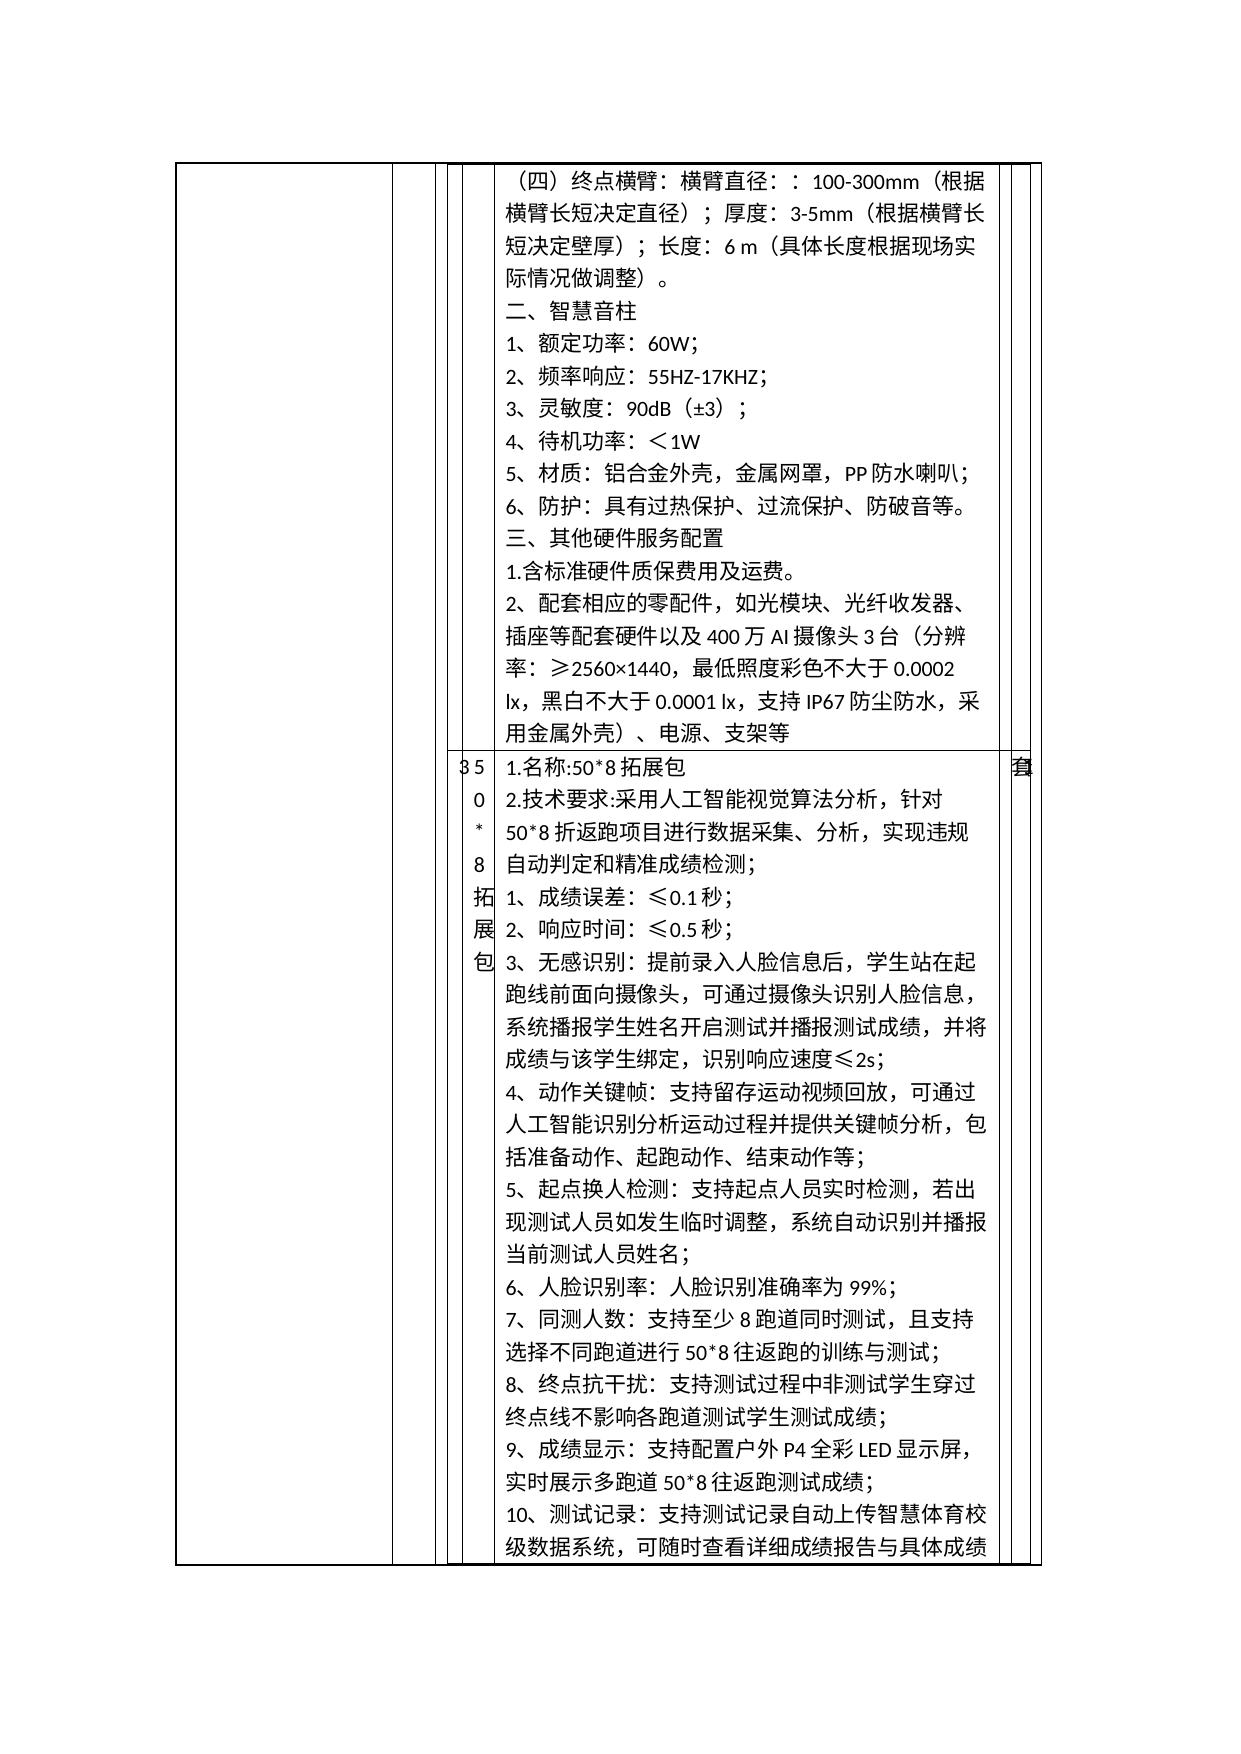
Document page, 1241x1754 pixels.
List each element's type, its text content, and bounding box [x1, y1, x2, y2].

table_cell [436, 164, 447, 1564]
table_cell 1 [393, 164, 435, 1564]
table_cell [177, 164, 392, 1564]
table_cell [1031, 164, 1041, 1564]
